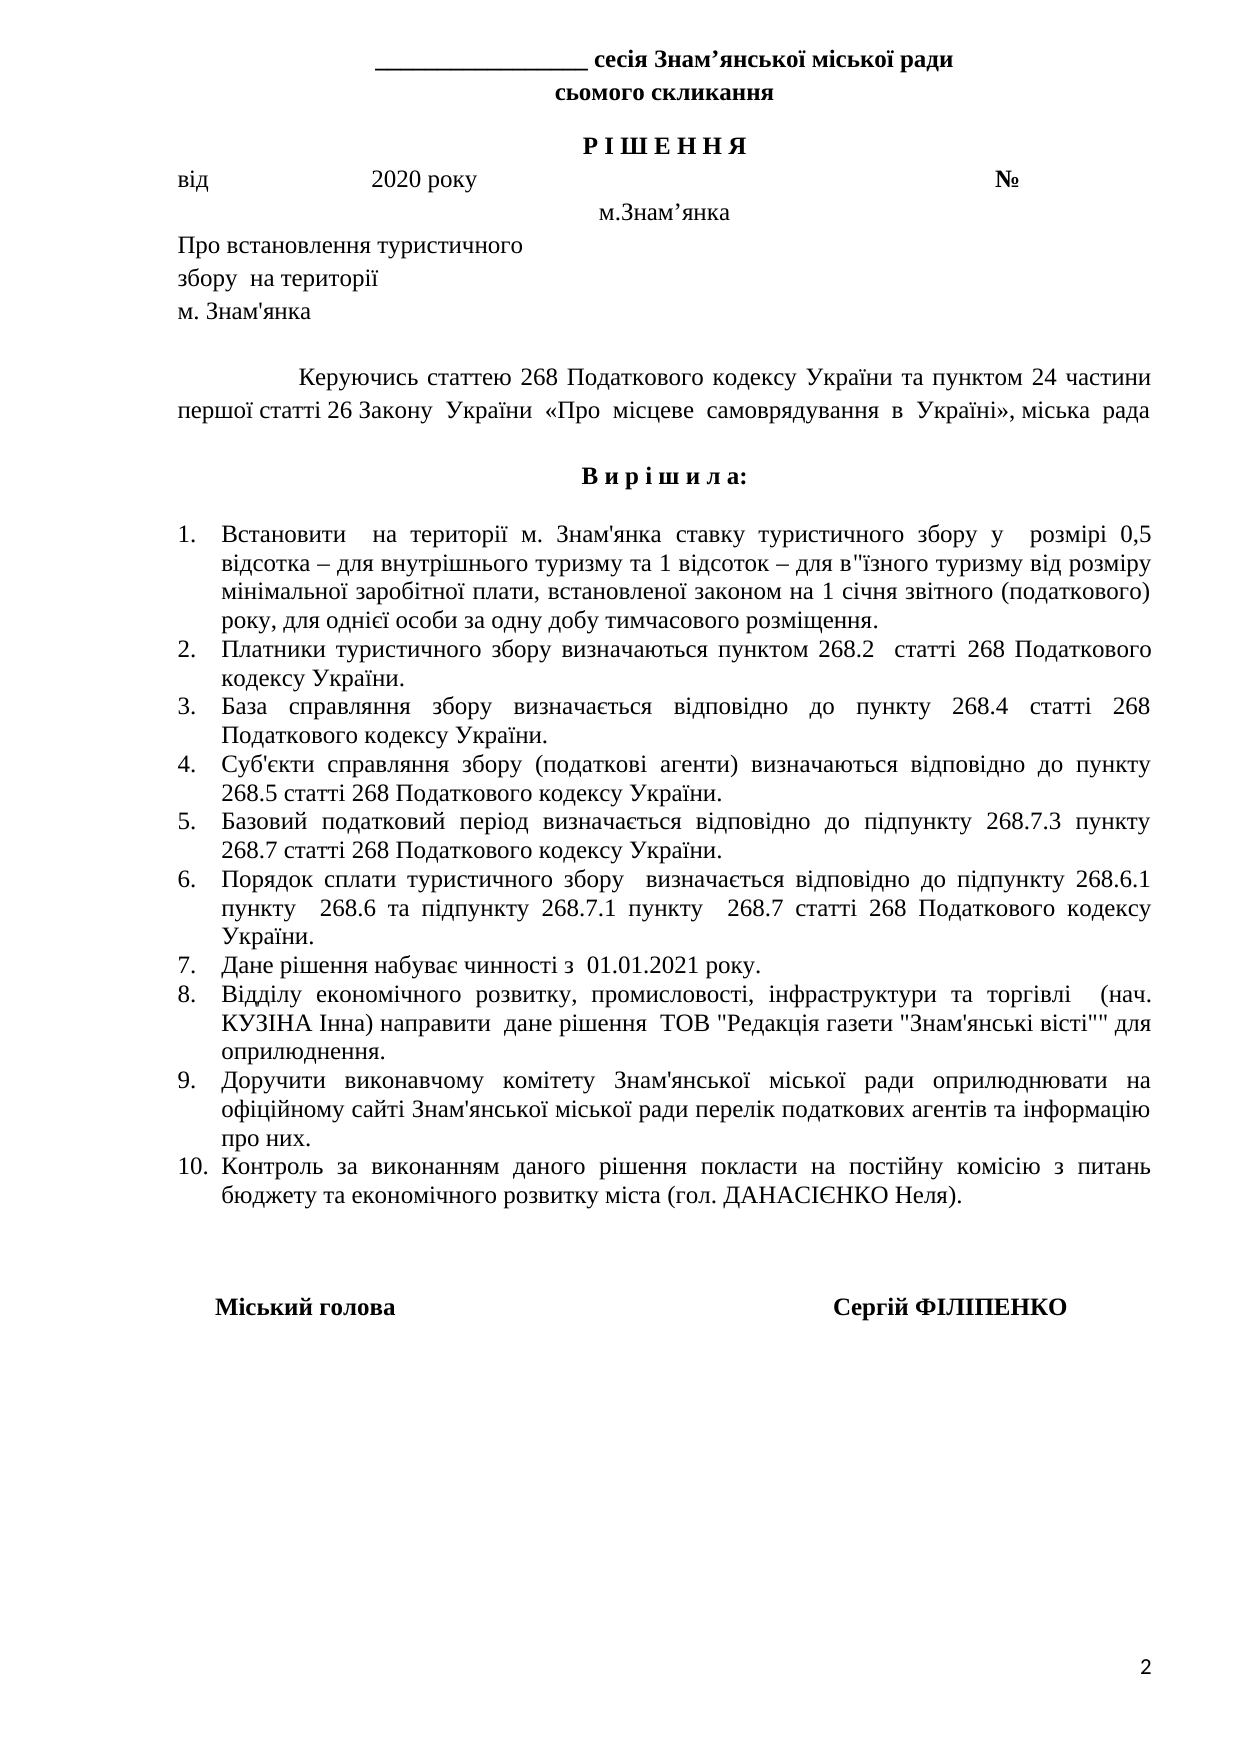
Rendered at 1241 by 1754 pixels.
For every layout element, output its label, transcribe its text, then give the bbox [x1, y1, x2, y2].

text Керуючись статтею 268 Податкового кодексу України та пунктом 24 частини першої статті 26 Закону України «Про місцеве самоврядування в Україні», міська рада [177, 362, 1152, 424]
text м. Знам'янка [177, 296, 1152, 325]
list Доручити виконавчому комітету Знам'янської міської ради оприлюднювати на офіційному сайті Знам'янської міської ради перелік податкових агентів та інформацію про них. [177, 1065, 1152, 1151]
list Встановити на території м. Знам'янка ставку туристичного збору у розмірі 0,5 відсотка – для внутрішнього туризму та 1 відсоток – для в"їзного туризму від розміру мінімальної заробітної плати, встановленої законом на 1 січня звітного (податкового) року, для однієї особи за одну добу тимчасового розміщення. [177, 519, 1152, 634]
list Дане рішення набуває чинності з 01.01.2021 року. [177, 950, 1152, 979]
text Міський голова Сергій ФІЛІПЕНКО [215, 1292, 1152, 1320]
text збору на території [177, 263, 1152, 292]
text Р І Ш Е Н Н Я [177, 131, 1152, 160]
list Платники туристичного збору визначаються пунктом 268.2 статті 268 Податкового кодексу України. [177, 634, 1152, 691]
text Про встановлення туристичного [177, 230, 1152, 259]
text В и р і ш и л а: [177, 461, 1152, 490]
list Відділу економічного розвитку, промисловості, інфраструктури та торгівлі (нач. КУЗІНА Інна) направити дане рішення ТОВ "Редакція газети "Знам'янські вісті"" для оприлюднення. [177, 979, 1152, 1065]
text сьомого скликання [177, 77, 1152, 106]
text м.Знам’янка [177, 197, 1152, 226]
list Контроль за виконанням даного рішення покласти на постійну комісію з питань бюджету та економічного розвитку міста (гол. ДАНАСІЄНКО Неля). [177, 1151, 1152, 1209]
list Порядок сплати туристичного збору визначається відповідно до підпункту 268.6.1 пункту 268.6 та підпункту 268.7.1 пункту 268.7 статті 268 Податкового кодексу України. [177, 864, 1152, 950]
text _________________ сесія Знам’янської міської ради [177, 44, 1152, 73]
list Базовий податковий період визначається відповідно до підпункту 268.7.3 пункту 268.7 статті 268 Податкового кодексу України. [177, 806, 1152, 864]
list База справляння збору визначається відповідно до пункту 268.4 статті 268 Податкового кодексу України. [177, 691, 1152, 749]
text від 2020 року № [177, 164, 1152, 193]
list Суб'єкти справляння збору (податкові агенти) визначаються відповідно до пункту 268.5 статті 268 Податкового кодексу України. [177, 749, 1152, 806]
